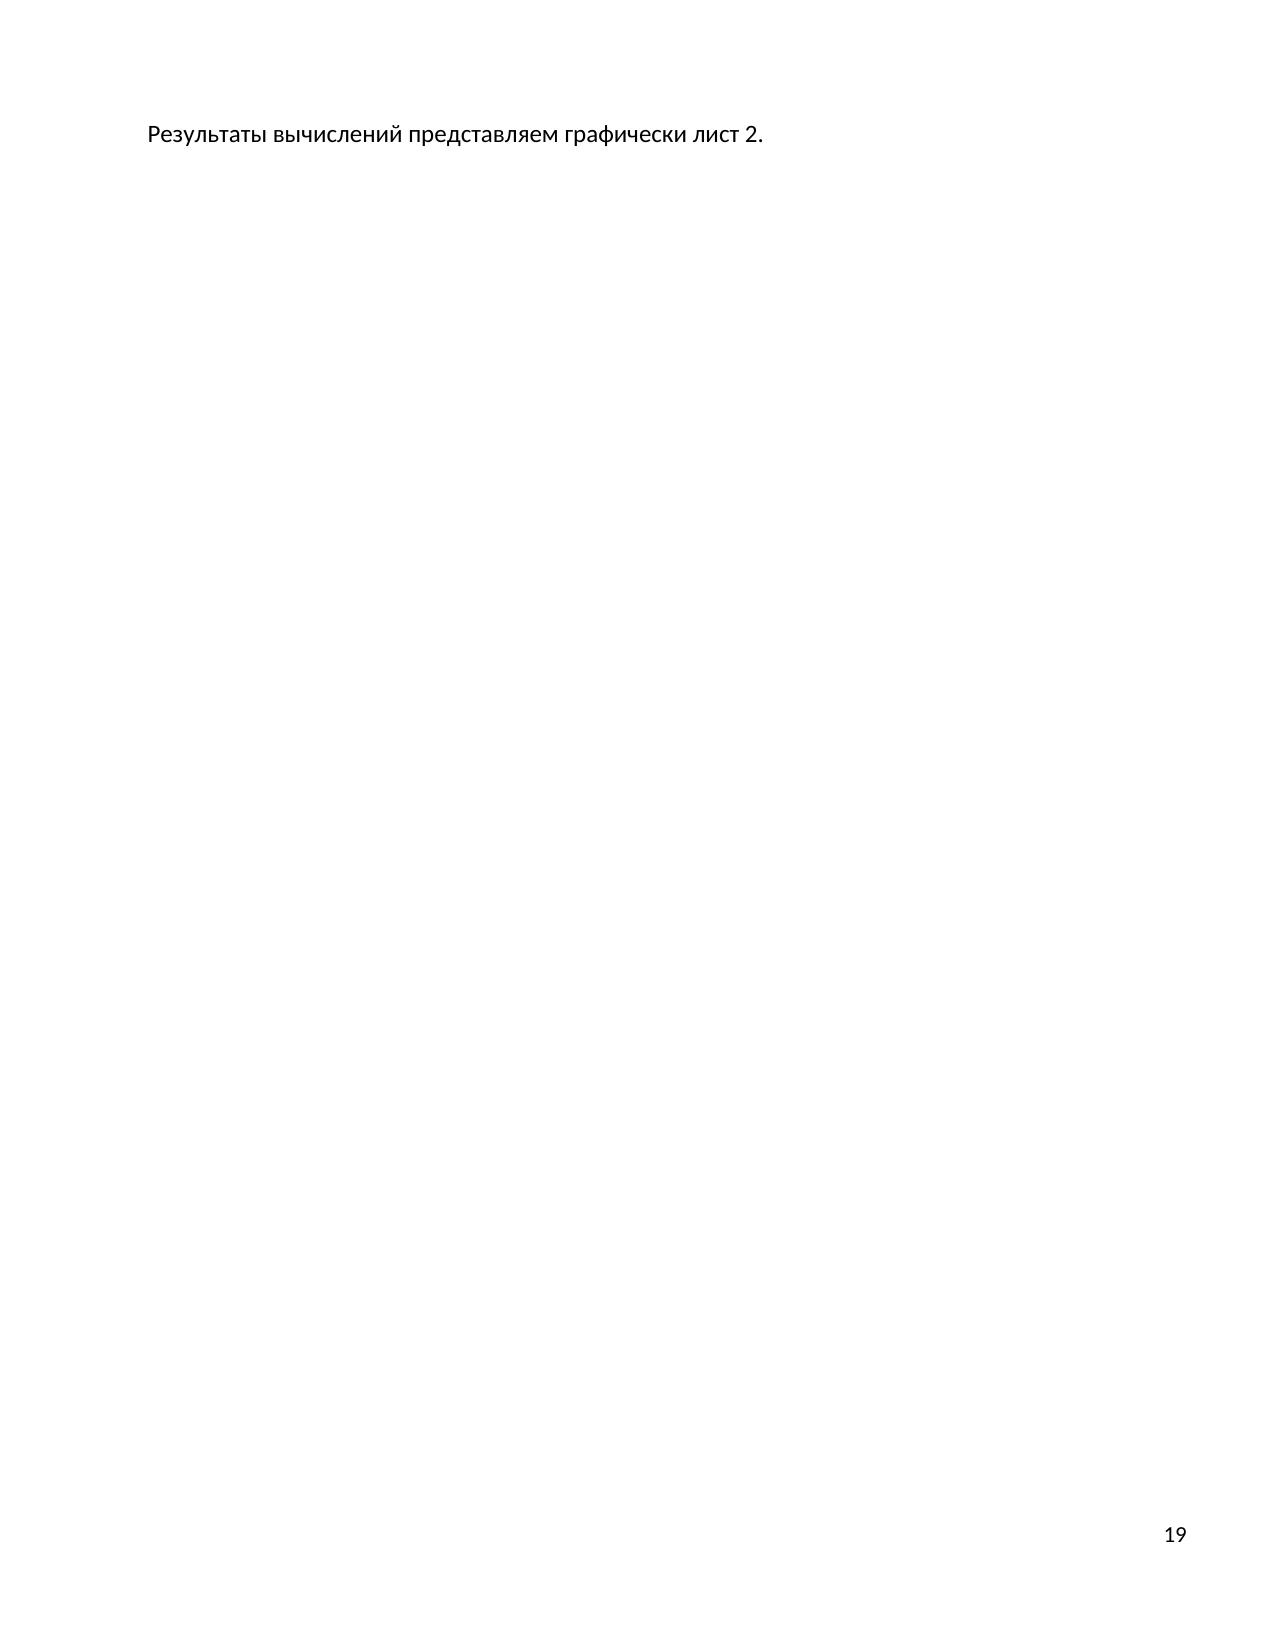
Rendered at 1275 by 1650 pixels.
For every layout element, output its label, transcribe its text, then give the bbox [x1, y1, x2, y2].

subtitle Результаты вычислений представляем графически лист 2. [147, 118, 1186, 149]
